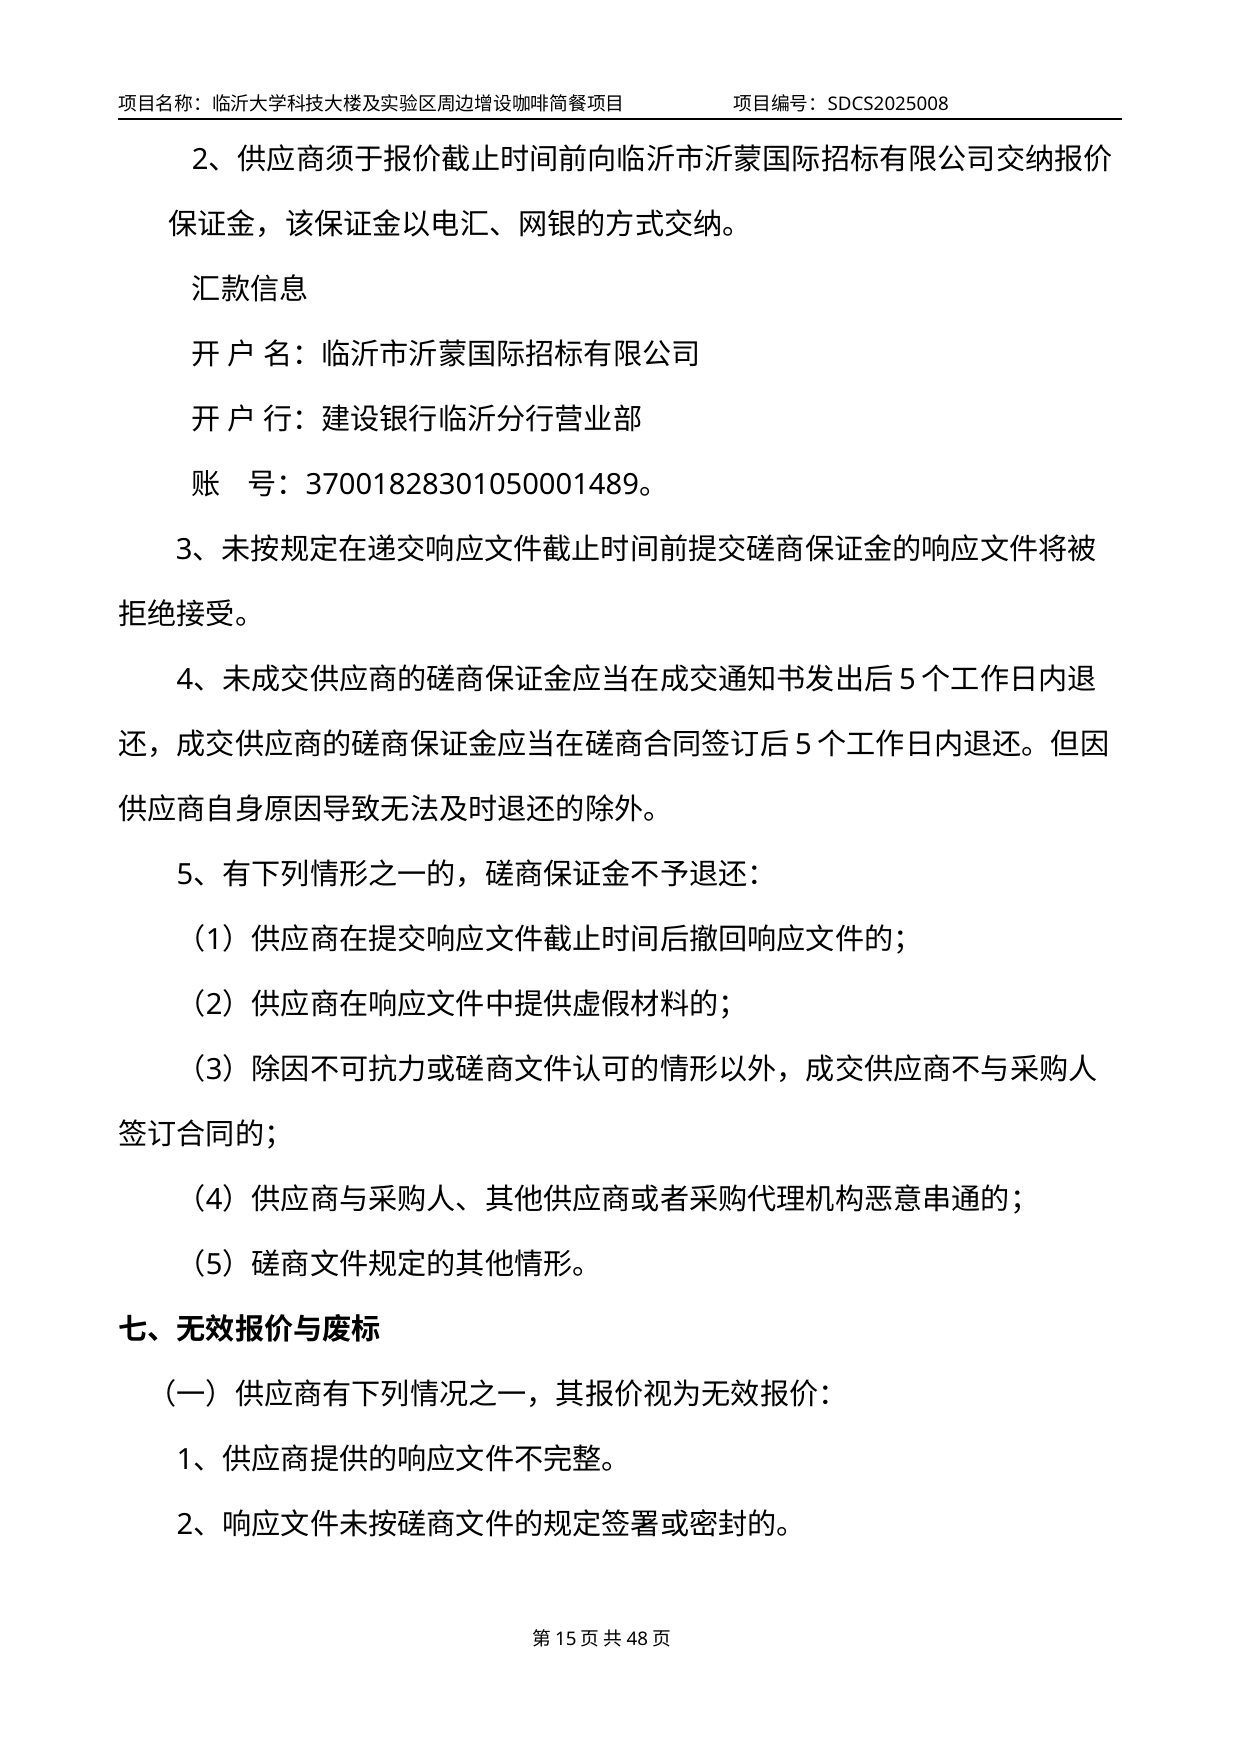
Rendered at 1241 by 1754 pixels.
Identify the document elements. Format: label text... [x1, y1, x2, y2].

text 2、响应文件未按磋商文件的规定签署或密封的。 [118, 1489, 1122, 1554]
text 开 户 行：建设银行临沂分行营业部 [168, 384, 1122, 449]
text 七、无效报价与废标 [118, 1294, 1122, 1359]
text （4）供应商与采购人、其他供应商或者采购代理机构恶意串通的； [118, 1164, 1122, 1229]
text （1）供应商在提交响应文件截止时间后撤回响应文件的； [118, 904, 1122, 969]
text 账 号：37001828301050001489。 [168, 449, 1122, 514]
text 汇款信息 [168, 254, 1122, 319]
text （3）除因不可抗力或磋商文件认可的情形以外，成交供应商不与采购人签订合同的； [118, 1034, 1122, 1164]
text 1、供应商提供的响应文件不完整。 [118, 1424, 1122, 1489]
text 5、有下列情形之一的，磋商保证金不予退还： [118, 839, 1122, 904]
text （一）供应商有下列情况之一，其报价视为无效报价： [118, 1359, 1122, 1424]
text 3、未按规定在递交响应文件截止时间前提交磋商保证金的响应文件将被拒绝接受。 [118, 514, 1122, 644]
text 2、供应商须于报价截止时间前向临沂市沂蒙国际招标有限公司交纳报价保证金，该保证金以电汇、网银的方式交纳。 [168, 124, 1122, 254]
text 开 户 名：临沂市沂蒙国际招标有限公司 [168, 319, 1122, 384]
text （5）磋商文件规定的其他情形。 [118, 1229, 1122, 1294]
text 4、未成交供应商的磋商保证金应当在成交通知书发出后5个工作日内退还，成交供应商的磋商保证金应当在磋商合同签订后5个工作日内退还。但因供应商自身原因导致无法及时退还的除外。 [118, 644, 1122, 839]
text （2）供应商在响应文件中提供虚假材料的； [118, 969, 1122, 1034]
